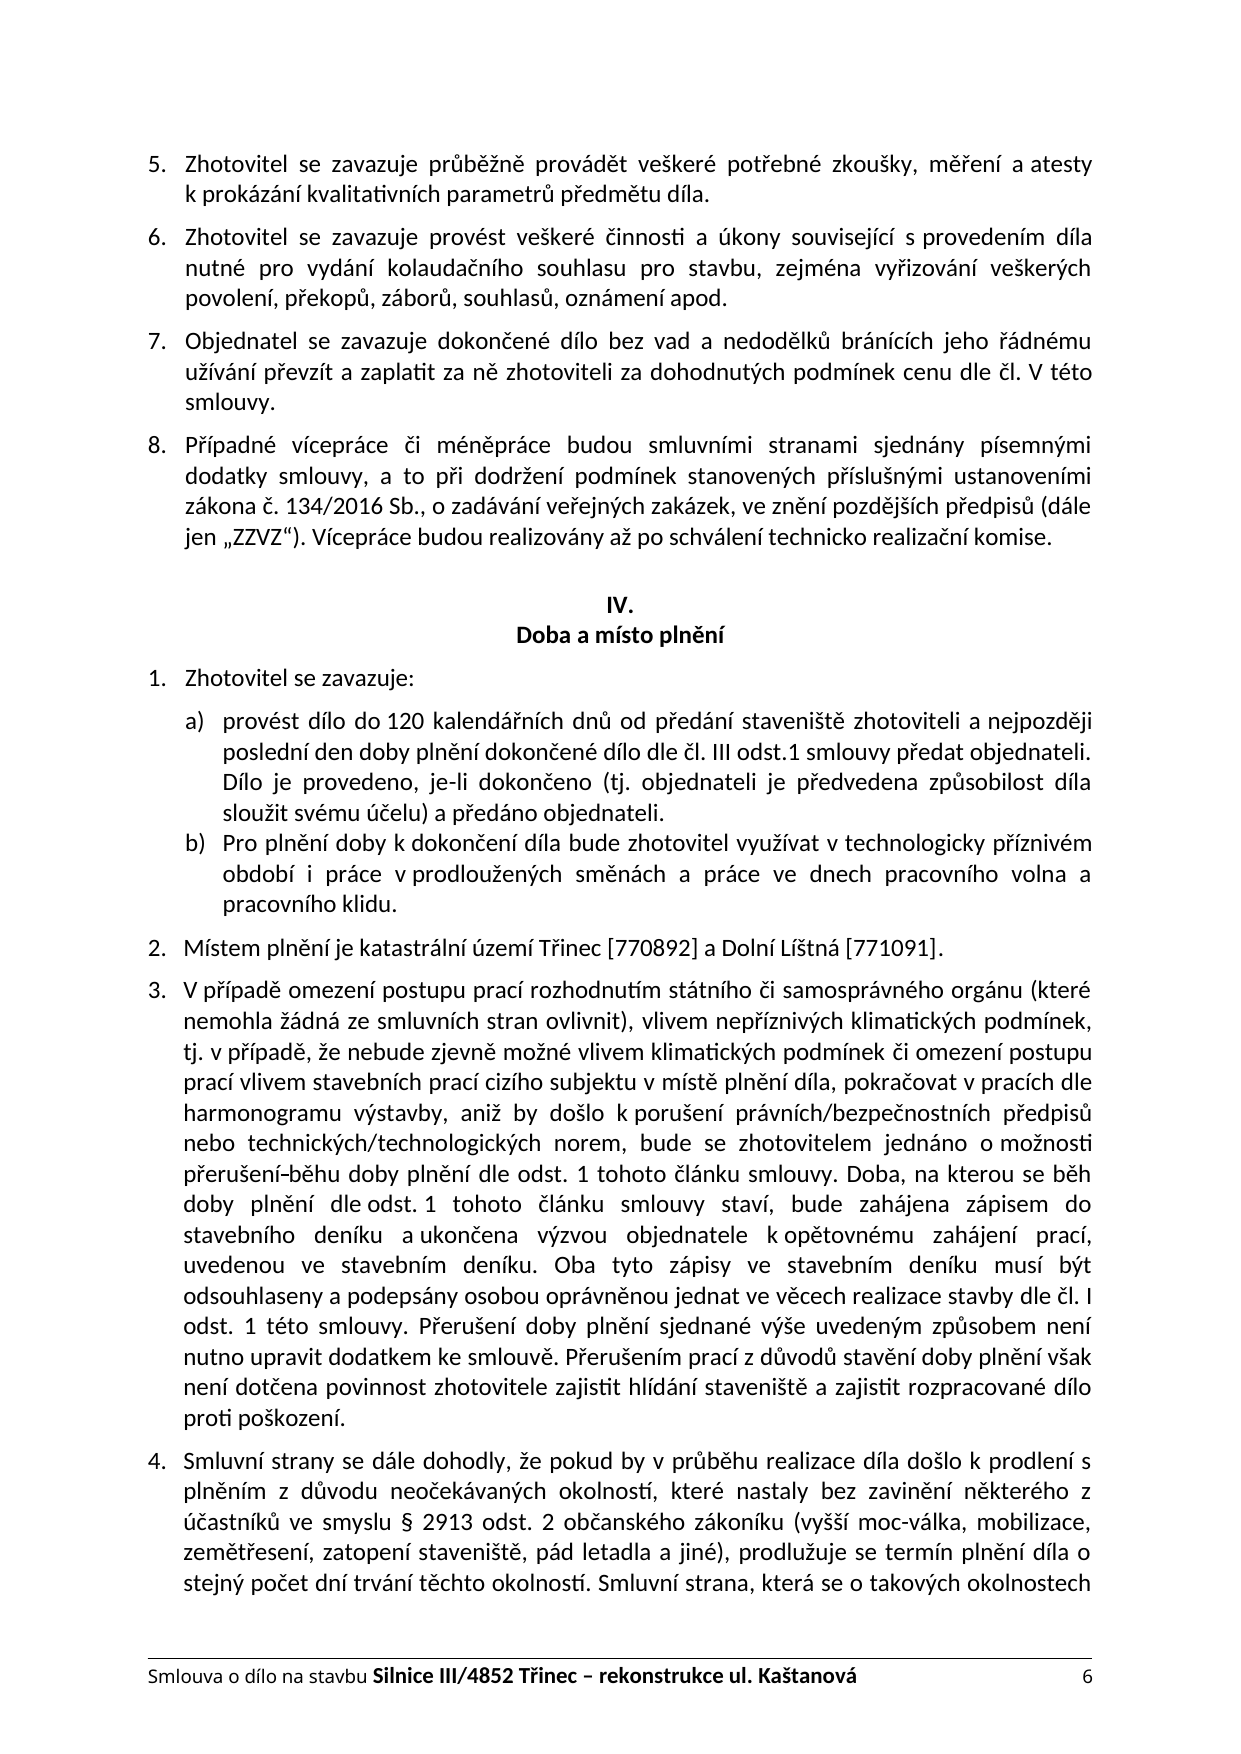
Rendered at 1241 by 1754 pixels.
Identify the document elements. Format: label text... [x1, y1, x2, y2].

list Pro plnění doby k dokončení díla bude zhotovitel využívat v technologicky příznivém období i práce v prodloužených směnách a práce ve dnech pracovního volna a pracovního klidu. [185, 828, 1092, 919]
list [148, 1445, 1092, 1598]
list Případné vícepráce či méněpráce budou smluvními stranami sjednány písemnými dodatky smlouvy, a to při dodržení podmínek stanovených příslušnými ustanoveními zákona č. 134/2016 Sb., o zadávání veřejných zakázek, ve znění pozdějších předpisů (dále jen „ZZVZ“). Vícepráce budou realizovány až po schválení technicko realizační komise. [148, 429, 1092, 551]
text IV. Doba a místo plnění [148, 589, 1092, 650]
list Zhotovitel se zavazuje provést veškeré činnosti a úkony související s provedením díla nutné pro vydání kolaudačního souhlasu pro stavbu, zejména vyřizování veškerých povolení, překopů, záborů, souhlasů, oznámení apod. [148, 221, 1092, 313]
list Zhotovitel se zavazuje: [148, 662, 1092, 693]
list V případě omezení postupu prací rozhodnutím státního či samosprávného orgánu (které nemohla žádná ze smluvních stran ovlivnit), vlivem nepříznivých klimatických podmínek, tj. v případě, že nebude zjevně možné vlivem klimatických podmínek či omezení postupu prací vlivem stavebních prací cizího subjektu v místě plnění díla, pokračovat v pracích dle harmonogramu výstavby, aniž by došlo k porušení právních/bezpečnostních předpisů nebo technických/technologických norem, bude se zhotovitelem jednáno o možnosti přerušení běhu doby plnění dle odst. 1 tohoto článku smlouvy. Doba, na kterou se běh doby plnění dle odst. 1 tohoto článku smlouvy staví, bude zahájena zápisem do stavebního deníku a ukončena výzvou objednatele k opětovnému zahájení prací, uvedenou ve stavebním deníku. Oba tyto zápisy ve stavebním deníku musí být odsouhlaseny a podepsány osobou oprávněnou jednat ve věcech realizace stavby dle čl. I odst. 1 této smlouvy. Přerušení doby plnění sjednané výše uvedeným způsobem není nutno upravit dodatkem ke smlouvě. Přerušením prací z důvodů stavění doby plnění však není dotčena povinnost zhotovitele zajistit hlídání staveniště a zajistit rozpracované dílo proti poškození. [148, 975, 1092, 1432]
list Zhotovitel se zavazuje průběžně provádět veškeré potřebné zkoušky, měření a atesty k prokázání kvalitativních parametrů předmětu díla. [148, 148, 1092, 209]
list Objednatel se zavazuje dokončené dílo bez vad a nedodělků bránících jeho řádnému užívání převzít a zaplatit za ně zhotoviteli za dohodnutých podmínek cenu dle čl. V této smlouvy. [148, 325, 1092, 417]
list provést dílo do 120 kalendářních dnů od předání staveniště zhotoviteli a nejpozději poslední den doby plnění dokončené dílo dle čl. III odst.1 smlouvy předat objednateli. Dílo je provedeno, je-li dokončeno (tj. objednateli je předvedena způsobilost díla sloužit svému účelu) a předáno objednateli. [185, 706, 1092, 828]
list Místem plnění je katastrální území Třinec [770892] a Dolní Líštná [771091]. [148, 932, 1092, 962]
